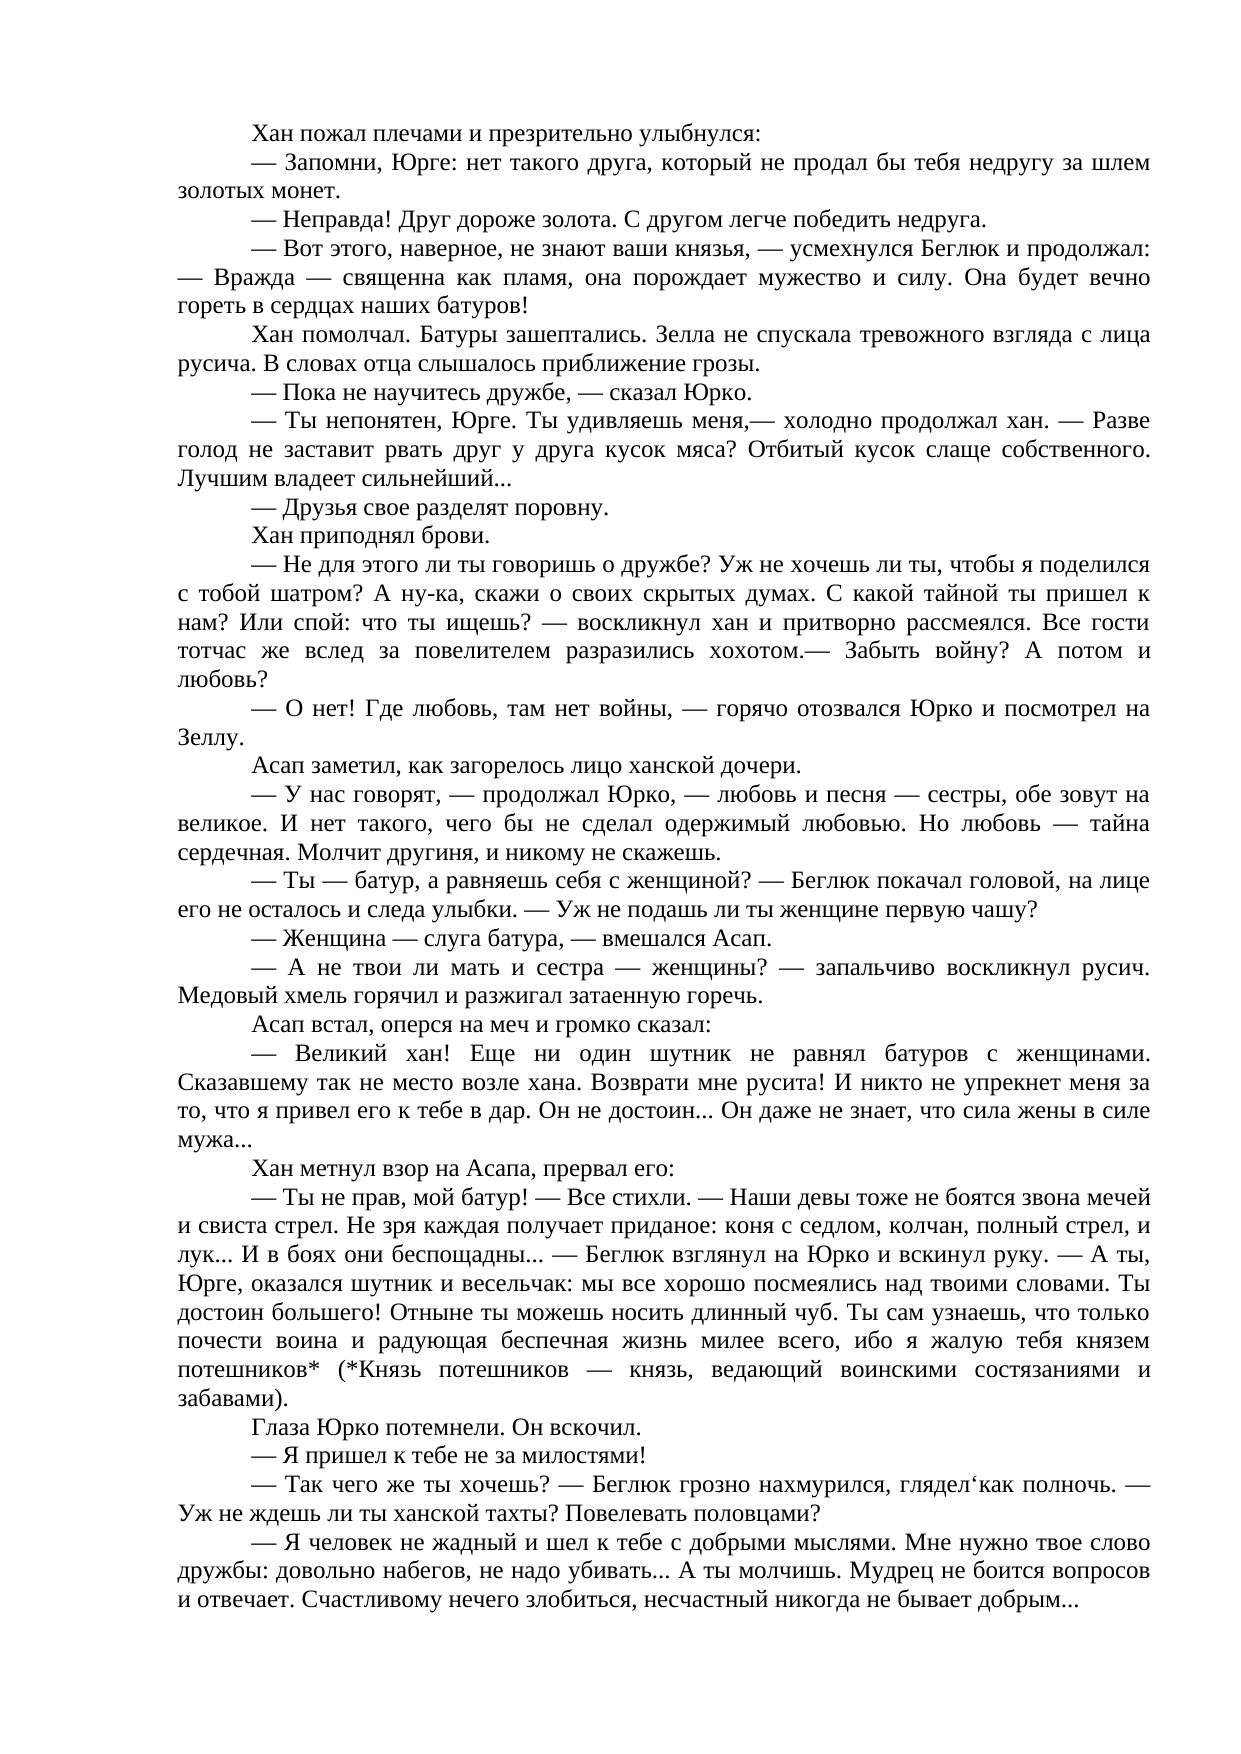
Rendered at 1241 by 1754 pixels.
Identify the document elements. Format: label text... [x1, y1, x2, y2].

text — Запомни, Юрге: нет такого друга, который не продал бы тебя недругу за шлем золотых монет. [177, 147, 1152, 204]
text — Ты непонятен, Юрге. Ты удивляешь меня,— холодно продолжал хан. — Разве голод не заставит рвать друг у друга кусок мяса? Отбитый кусок слаще собственного. Лучшим владеет сильнейший... [177, 406, 1152, 492]
text Хан приподнял брови. [177, 521, 1152, 549]
text Хан помолчал. Батуры зашептались. Зелла не спускала тревожного взгляда с лица русича. В словах отца слышалось приближение грозы. [177, 319, 1152, 377]
text — Пока не научитесь дружбе, — сказал Юрко. [177, 377, 1152, 406]
text — Женщина — слуга батура, — вмешался Асап. [177, 923, 1152, 952]
text — Ты — батур, а равняешь себя с женщиной? — Беглюк покачал головой, на лице его не осталось и следа улыбки. — Уж не подашь ли ты женщине первую чашу? [177, 866, 1152, 923]
text — О нет! Где любовь, там нет войны, — горячо отозвался Юрко и посмотрел на Зеллу. [177, 693, 1152, 751]
text — Ты не прав, мой батур! — Все стихли. — Наши девы тоже не боятся звона мечей и свиста стрел. Не зря каждая получает приданое: коня с седлом, колчан, полный стрел, и лук... И в боях они беспощадны... — Беглюк взглянул на Юрко и вскинул руку. — А ты, Юрге, оказался шутник и весельчак: мы все хорошо посмеялись над твоими словами. Ты достоин большего! Отныне ты можешь носить длинный чуб. Ты сам узнаешь, что только почести воина и радующая беспечная жизнь милее всего, ибо я жалую тебя князем потешников* (*Князь потешников — князь, ведающий воинскими состязаниями и забавами). [177, 1182, 1152, 1412]
text — Неправда! Друг дороже золота. С другом легче победить недруга. [177, 204, 1152, 233]
text — У нас говорят, — продолжал Юрко, — любовь и песня — сестры, обе зовут на великое. И нет такого, чего бы не сделал одержимый любовью. Но любовь — тайна сердечная. Молчит другиня, и никому не скажешь. [177, 779, 1152, 866]
text Асап встал, оперся на меч и громко сказал: [177, 1009, 1152, 1038]
text Асап заметил, как загорелось лицо ханской дочери. [177, 751, 1152, 779]
text Хан метнул взор на Асапа, прервал его: [177, 1153, 1152, 1182]
text — Я пришел к тебе не за милостями! [177, 1441, 1152, 1469]
text — Я человек не жадный и шел к тебе с добрыми мыслями. Мне нужно твое слово дружбы: довольно набегов, не надо убивать... А ты молчишь. Мудрец не боится вопросов и отвечает. Счастливому нечего злобиться, несчастный никогда не бывает добрым... [177, 1527, 1152, 1613]
text — Великий хан! Еще ни один шутник не равнял батуров с женщинами. Сказавшему так не место возле хана. Возврати мне русита! И никто не упрекнет меня за то, что я привел его к тебе в дар. Он не достоин... Он даже не знает, что сила жены в силе мужа... [177, 1038, 1152, 1153]
text Хан пожал плечами и презрительно улыбнулся: [177, 118, 1152, 147]
text Глаза Юрко потемнели. Он вскочил. [177, 1412, 1152, 1441]
text — Вот этого, наверное, не знают ваши князья, — усмехнулся Беглюк и продолжал: — Вражда — священна как пламя, она порождает мужество и силу. Она будет вечно гореть в сердцах наших батуров! [177, 233, 1152, 319]
text — А не твои ли мать и сестра — женщины? — запальчиво воскликнул русич. Медовый хмель горячил и разжигал затаенную горечь. [177, 952, 1152, 1009]
text — Так чего же ты хочешь? — Беглюк грозно нахмурился, глядел‘как полночь. — Уж не ждешь ли ты ханской тахты? Повелевать половцами? [177, 1469, 1152, 1527]
text — Не для этого ли ты говоришь о дружбе? Уж не хочешь ли ты, чтобы я поделился с тобой шатром? А ну-ка, скажи о своих скрытых думах. С какой тайной ты пришел к нам? Или спой: что ты ищешь? — воскликнул хан и притворно рассмеялся. Все гости тотчас же вслед за повелителем разразились хохотом.— Забыть войну? А потом и любовь? [177, 549, 1152, 693]
text — Друзья свое разделят поровну. [177, 492, 1152, 521]
